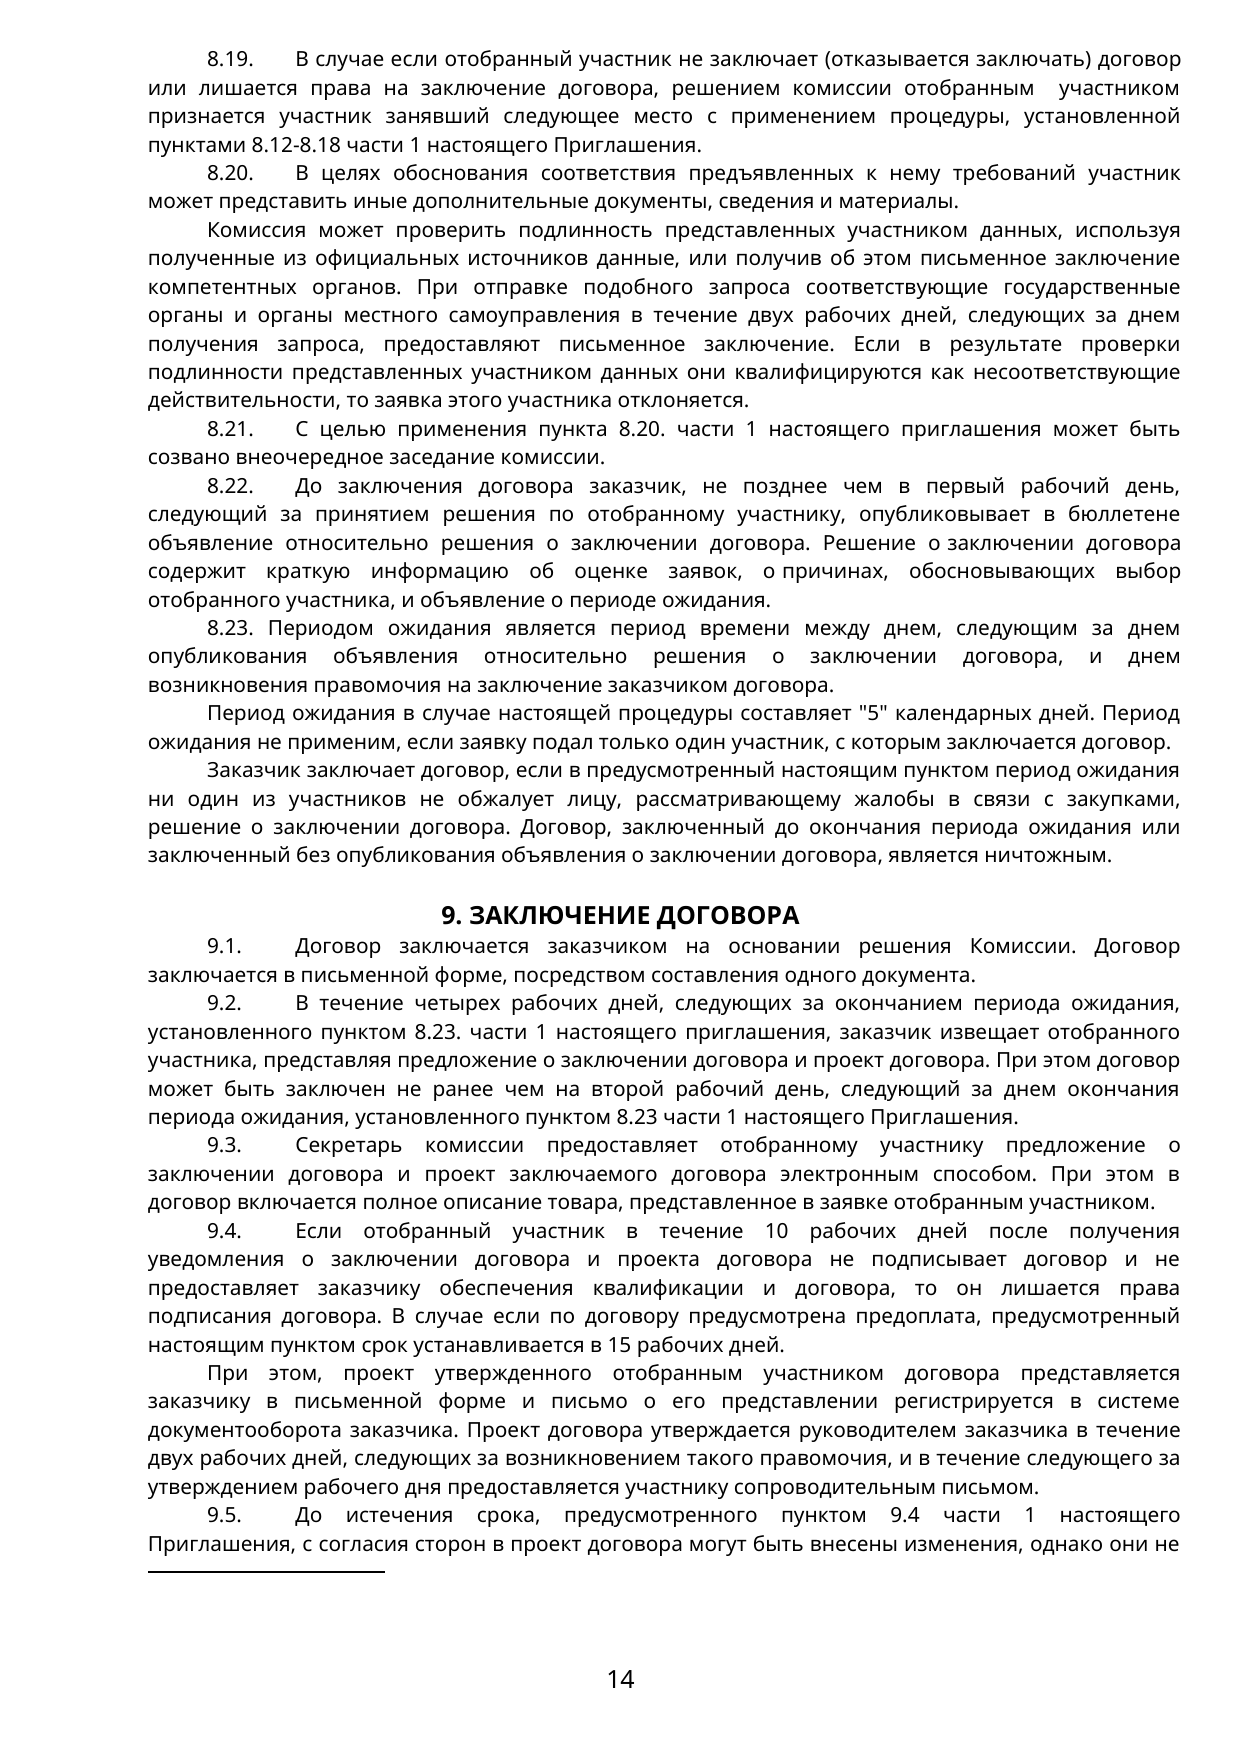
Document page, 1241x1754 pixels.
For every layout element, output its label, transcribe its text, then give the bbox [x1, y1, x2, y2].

text 9.2. В течение четырех рабочих дней, следующих за окончанием периода ожидания, установленного пунктом 8.23. части 1 настоящего приглашения, заказчик извещает отобранного участника, представляя предложение о заключении договора и проект договора. При этом договор может быть заключен не ранее чем на второй рабочий день, следующий за днем окончания периода ожидания, установленного пунктом 8.23 части 1 настоящего Приглашения. [148, 988, 1182, 1131]
text 8.23. Периодом ожидания является период времени между днем, следующим за днем опубликования объявления относительно решения о заключении договора, и днем возникновения правомочия на заключение заказчиком договора. [148, 613, 1182, 698]
text 8.21. С целью применения пункта 8.20. части 1 настоящего приглашения может быть созвано внеочередное заседание комиссии. [148, 414, 1182, 471]
text 8.19. В случае если отобранный участник не заключает (отказывается заключать) договор или лишается права на заключение договора, решением комиссии отобранным участником признается участник занявший следующее место с применением процедуры, установленной пунктами 8.12-8.18 части 1 настоящего Приглашения. [148, 44, 1182, 158]
text 9. ЗАКЛЮЧЕНИЕ ДОГОВОРА [148, 897, 1093, 932]
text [148, 1500, 1182, 1557]
text 9.4. Если отобранный участник в течение 10 рабочих дней после получения уведомления о заключении договора и проекта договора не подписывает договор и не предоставляет заказчику обеспечения квалификации и договора, то он лишается права подписания договора. В случае если по договору предусмотрена предоплата, предусмотренный настоящим пунктом срок устанавливается в 15 рабочих дней. [148, 1216, 1182, 1358]
text 9.3. Секретарь комиссии предоставляет отобранному участнику предложение о заключении договора и проект заключаемого договора электронным способом. При этом в договор включается полное описание товара, представленное в заявке отобранным участником. [148, 1131, 1182, 1216]
text 8.20. В целях обоснования соответствия предъявленных к нему требований участник может представить иные дополнительные документы, сведения и материалы. [148, 158, 1182, 215]
text Период ожидания в случае настоящей процедуры составляет "5" календарных дней. Период ожидания не применим, если заявку подал только один участник, с которым заключается договор. [148, 698, 1182, 755]
text Комиссия может проверить подлинность представленных участником данных, используя полученные из официальных источников данные, или получив об этом письменное заключение компетентных органов. При отправке подобного запроса соответствующие государственные органы и органы местного самоуправления в течение двух рабочих дней, следующих за днем получения запроса, предоставляют письменное заключение. Если в результате проверки подлинности представленных участником данных они квалифицируются как несоответствующие действительности, то заявка этого участника отклоняется. [148, 215, 1182, 414]
text При этом, проект утвержденного отобранным участником договора представляется заказчику в письменной форме и письмо о его представлении регистрируется в системе документооборота заказчика. Проект договора утверждается руководителем заказчика в течение двух рабочих дней, следующих за возникновением такого правомочия, и в течение следующего за утверждением рабочего дня предоставляется участнику сопроводительным письмом. [148, 1358, 1182, 1500]
text Заказчик заключает договор, если в предусмотренный настоящим пунктом период ожидания ни один из участников не обжалует лицу, рассматривающему жалобы в связи с закупками, решение о заключении договора. Договор, заключенный до окончания периода ожидания или заключенный без опубликования объявления о заключении договора, является ничтожным. [148, 755, 1182, 869]
text 9.1. Договор заключается заказчиком на основании решения Комиссии. Договор заключается в письменной форме, посредством составления одного документа. [148, 932, 1182, 988]
text 8.22. До заключения договора заказчик, не позднее чем в первый рабочий день, следующий за принятием решения по отобранному участнику, опубликовывает в бюллетене объявление относительно решения о заключении договора. Решение о заключении договора содержит краткую информацию об оценке заявок, о причинах, обосновывающих выбор отобранного участника, и объявление о периоде ожидания. [148, 471, 1182, 613]
